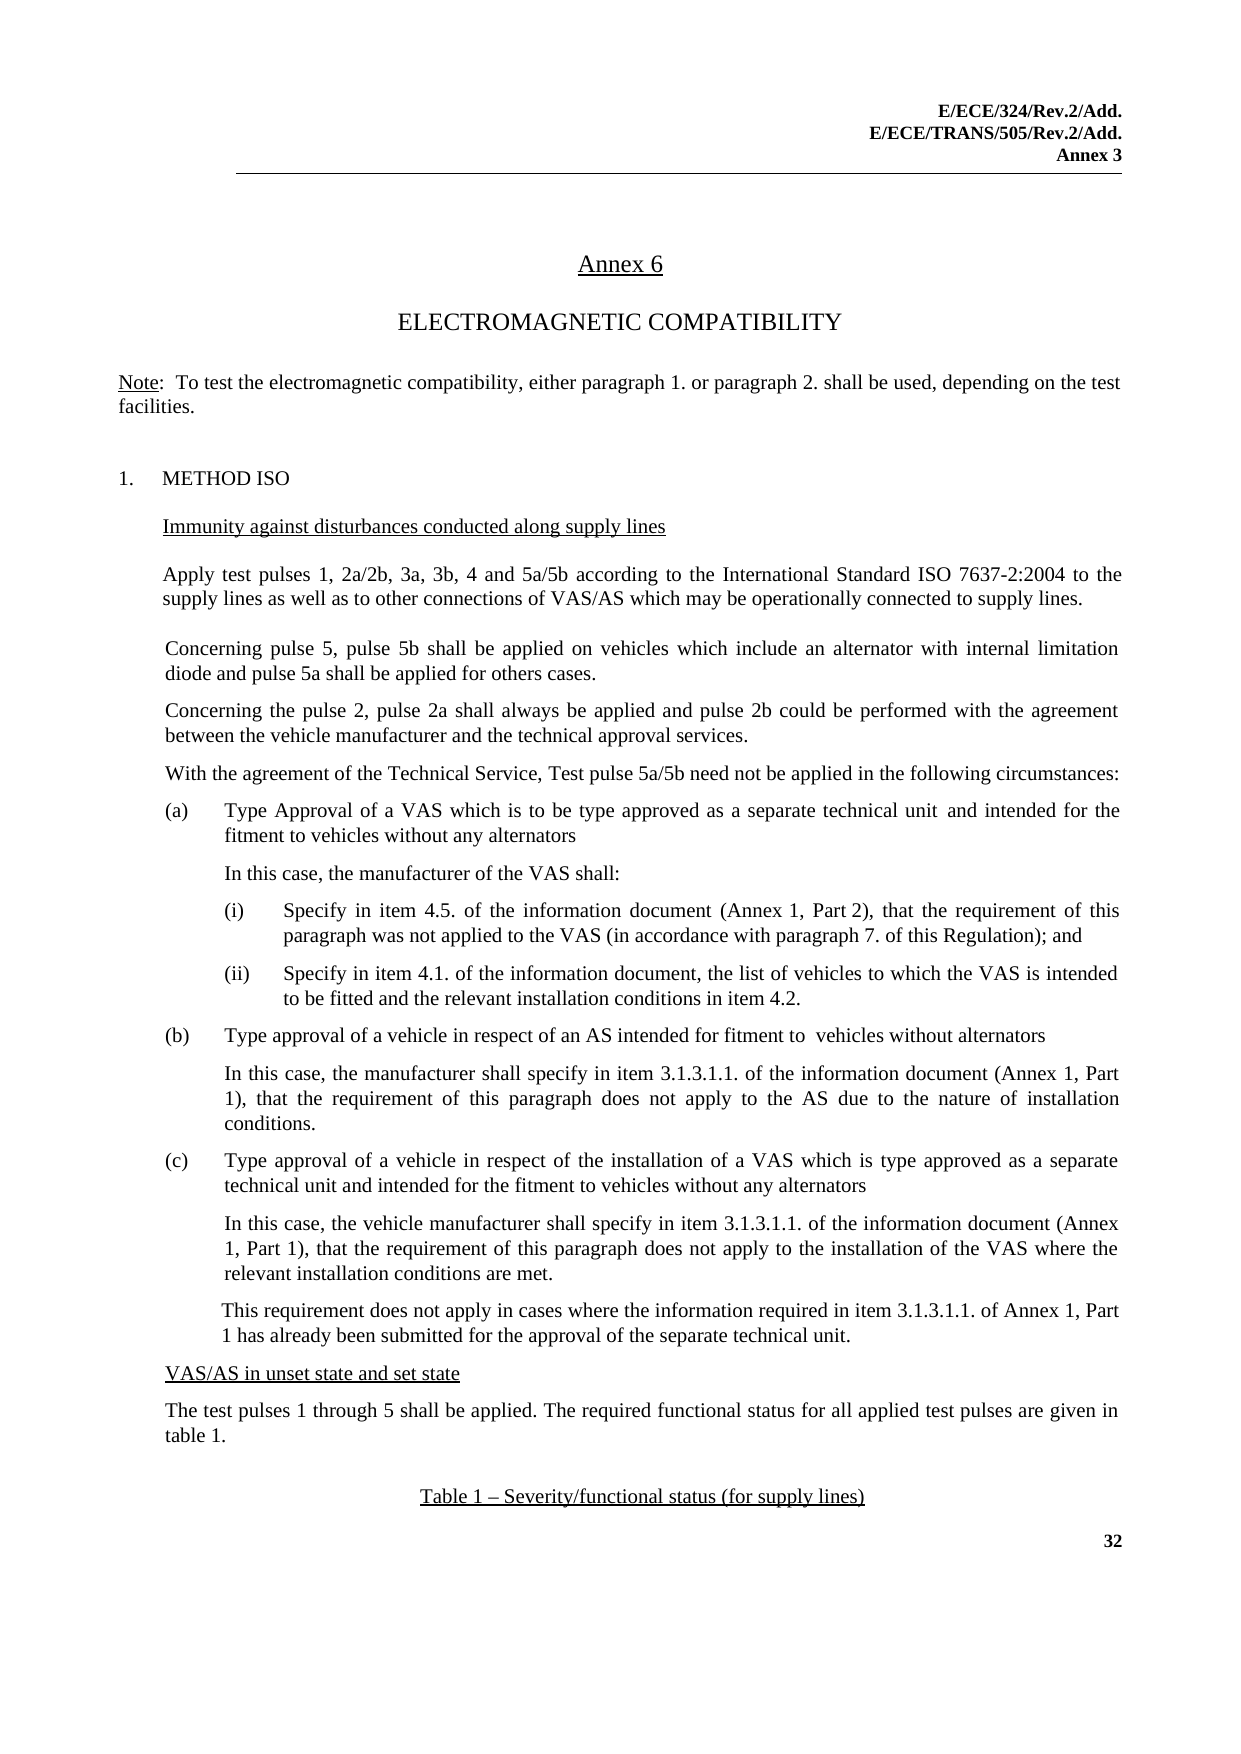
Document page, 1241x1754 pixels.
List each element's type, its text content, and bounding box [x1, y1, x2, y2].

text This requirement does not apply in cases where the information required in item 3.1.3.1.1. of Annex 1, Part 1 has already been submitted for the approval of the separate technical unit. [221, 1297, 1120, 1347]
text In this case, the manufacturer of the VAS shall: [224, 859, 1120, 884]
text Concerning the pulse 2, pulse 2a shall always be applied and pulse 2b could be performed with the agreement between the vehicle manufacturer and the technical approval services. [165, 697, 1120, 747]
list METHOD ISO [118, 466, 1122, 490]
text Table 1 – Severity/functional status (for supply lines) [162, 1483, 1122, 1508]
text (b) Type approval of a vehicle in respect of an AS intended for fitment to vehicles without alternators [165, 1022, 1120, 1047]
text The test pulses 1 through 5 shall be applied. The required functional status for all applied test pulses are given in table 1. [165, 1397, 1120, 1447]
text ELECTROMAGNETIC COMPATIBILITY [118, 307, 1122, 336]
text (c) Type approval of a vehicle in respect of the installation of a VAS which is type approved as a separate technical unit and intended for the fitment to vehicles without any alternators [165, 1147, 1120, 1197]
text (i) Specify in item 4.5. of the information document (Annex 1, Part 2), that the requirement of this paragraph was not applied to the VAS (in accordance with paragraph 7. of this Regulation); and [224, 897, 1120, 947]
text Annex 6 [118, 249, 1122, 278]
text (ii) Specify in item 4.1. of the information document, the list of vehicles to which the VAS is intended to be fitted and the relevant installation conditions in item 4.2. [224, 959, 1120, 1009]
text Apply test pulses 1, 2a/2b, 3a, 3b, 4 and 5a/5b according to the International Standard ISO 7637-2:2004 to the supply lines as well as to other connections of VAS/AS which may be operationally connected to supply lines. [162, 562, 1122, 610]
text Immunity against disturbances conducted along supply lines [162, 514, 1122, 538]
text Note: To test the electromagnetic compatibility, either paragraph 1. or paragraph 2. shall be used, depending on the test facilities. [118, 370, 1122, 418]
text VAS/AS in unset state and set state [165, 1359, 1120, 1384]
text In this case, the vehicle manufacturer shall specify in item 3.1.3.1.1. of the information document (Annex 1, Part 1), that the requirement of this paragraph does not apply to the installation of the VAS where the relevant installation conditions are met. [224, 1209, 1120, 1284]
text (a) Type Approval of a VAS which is to be type approved as a separate technical unit and intended for the fitment to vehicles without any alternators [165, 797, 1120, 847]
text In this case, the manufacturer shall specify in item 3.1.3.1.1. of the information document (Annex 1, Part 1), that the requirement of this paragraph does not apply to the AS due to the nature of installation conditions. [224, 1059, 1120, 1134]
text Concerning pulse 5, pulse 5b shall be applied on vehicles which include an alternator with internal limitation diode and pulse 5a shall be applied for others cases. [165, 634, 1120, 684]
text With the agreement of the Technical Service, Test pulse 5a/5b need not be applied in the following circumstances: [165, 759, 1120, 784]
